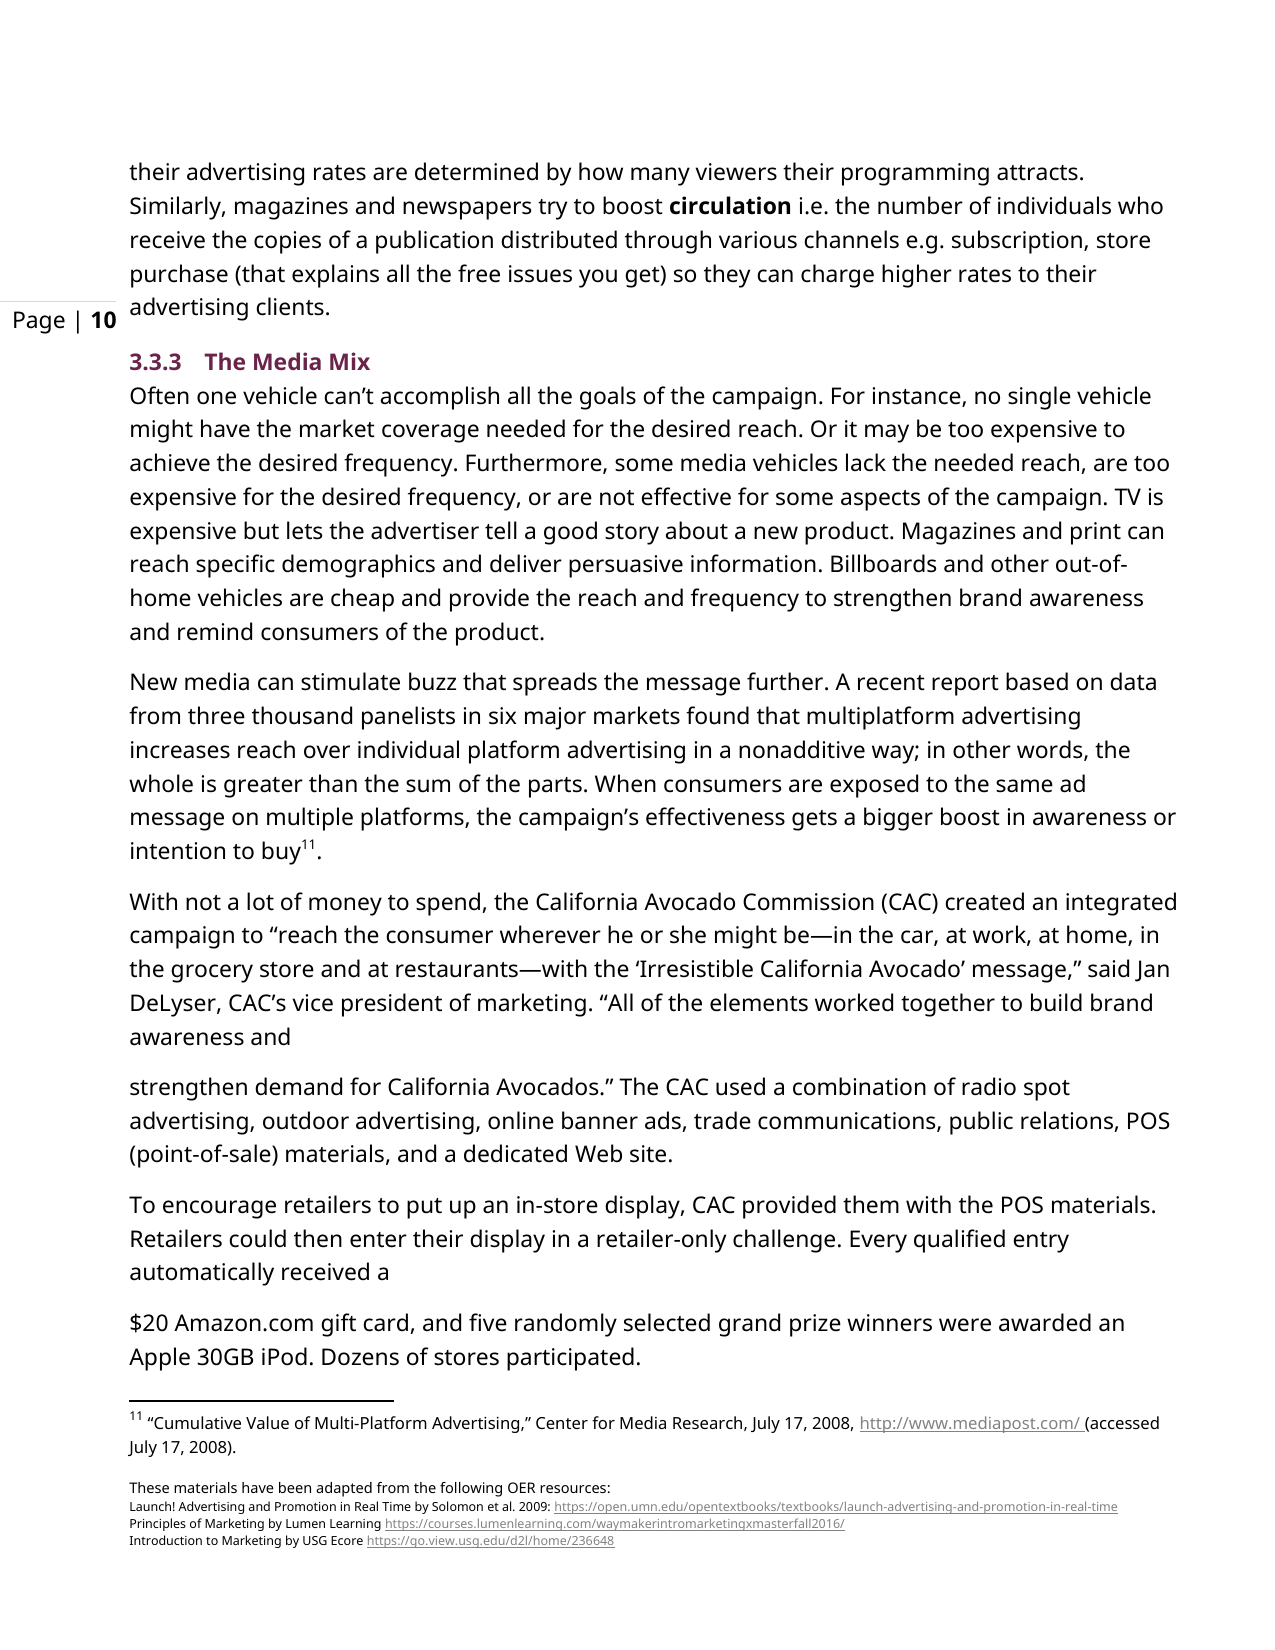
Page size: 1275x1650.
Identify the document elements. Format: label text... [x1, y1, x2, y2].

text To encourage retailers to put up an in-store display, CAC provided them with the POS materials. Retailers could then enter their display in a retailer-only challenge. Every qualified entry automatically received a [129, 1189, 1185, 1287]
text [129, 156, 1185, 322]
subtitle The Media Mix [129, 346, 1185, 377]
text New media can stimulate buzz that spreads the message further. A recent report based on data from three thousand panelists in six major markets found that multiplatform advertising increases reach over individual platform advertising in a nonadditive way; in other words, the whole is greater than the sum of the parts. When consumers are exposed to the same ad message on multiple platforms, the campaign’s effectiveness gets a bigger boost in awareness or intention to buy. [129, 666, 1185, 866]
text strengthen demand for California Avocados.” The CAC used a combination of radio spot advertising, outdoor advertising, online banner ads, trade communications, public relations, POS (point-of-sale) materials, and a dedicated Web site. [129, 1071, 1185, 1169]
text Often one vehicle can’t accomplish all the goals of the campaign. For instance, no single vehicle might have the market coverage needed for the desired reach. Or it may be too expensive to achieve the desired frequency. Furthermore, some media vehicles lack the needed reach, are too expensive for the desired frequency, or are not effective for some aspects of the campaign. TV is expensive but lets the advertiser tell a good story about a new product. Magazines and print can reach specific demographics and deliver persuasive information. Billboards and other out-of-home vehicles are cheap and provide the reach and frequency to strengthen brand awareness and remind consumers of the product. [129, 379, 1185, 647]
text $20 Amazon.com gift card, and five randomly selected grand prize winners were awarded an Apple 30GB iPod. Dozens of stores participated. [129, 1307, 1185, 1372]
text With not a lot of money to spend, the California Avocado Commission (CAC) created an integrated campaign to “reach the consumer wherever he or she might be—in the car, at work, at home, in the grocery store and at restaurants—with the ‘Irresistible California Avocado’ message,” said Jan DeLyser, CAC’s vice president of marketing. “All of the elements worked together to build brand awareness and [129, 885, 1185, 1052]
